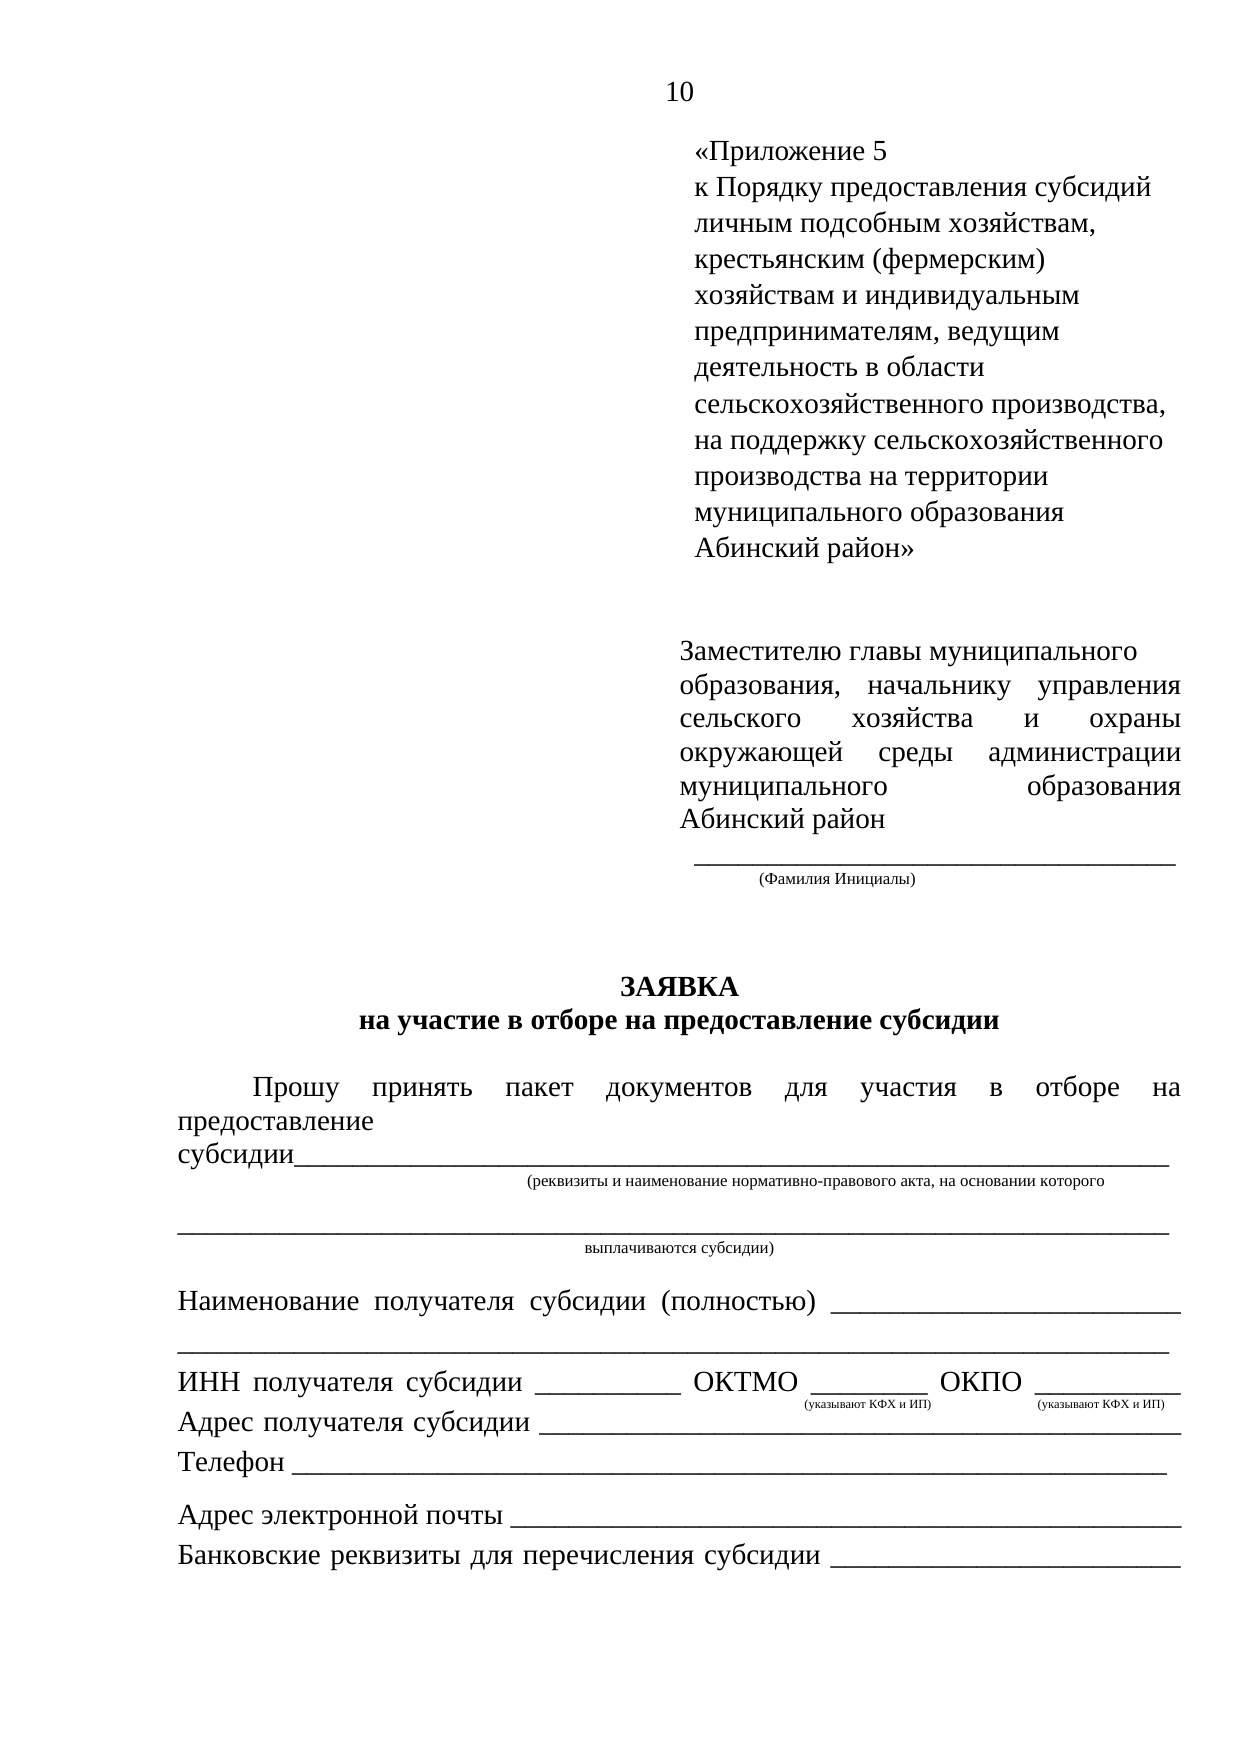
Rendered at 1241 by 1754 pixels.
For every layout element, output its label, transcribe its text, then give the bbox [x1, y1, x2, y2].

text к Порядку предоставления субсидий [694, 169, 1181, 202]
text образования, начальнику управления сельского хозяйства и охраны окружающей среды администрации муниципального образования Абинский район [679, 667, 1181, 835]
text на участие в отборе на предоставление субсидии [177, 1002, 1181, 1036]
title (реквизиты и наименование нормативно-правового акта, на основании которого [177, 1170, 1181, 1204]
text Наименование получателя субсидии (полностью) ________________________ ____________________________________________________________________ ИНН получателя субсидии __________ ОКТМО ________ ОКПО __________ Адрес получателя субсидии ____________________________________________ Телефон ____________________________________________________________ [177, 1283, 1181, 1478]
text (Фамилия Инициалы) [177, 868, 1181, 902]
title ____________________________________________________________________ [177, 1204, 1181, 1237]
text «Приложение 5 [177, 133, 1181, 166]
title Прошу принять пакет документов для участия в отборе на предоставление субсидии____________________________________________________________ [177, 1069, 1181, 1170]
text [177, 1497, 1181, 1571]
text _________________________________ [694, 835, 1181, 868]
text Заместителю главы муниципального [177, 633, 1181, 667]
title выплачиваются субсидии) [177, 1237, 1181, 1271]
text ЗАЯВКА [177, 969, 1181, 1002]
text личным подсобным хозяйствам, крестьянским (фермерским) хозяйствам и индивидуальным предпринимателям, ведущим деятельность в области сельскохозяйственного производства, на поддержку сельскохозяйственного производства на территории муниципального образования Абинский район» [694, 205, 1181, 564]
